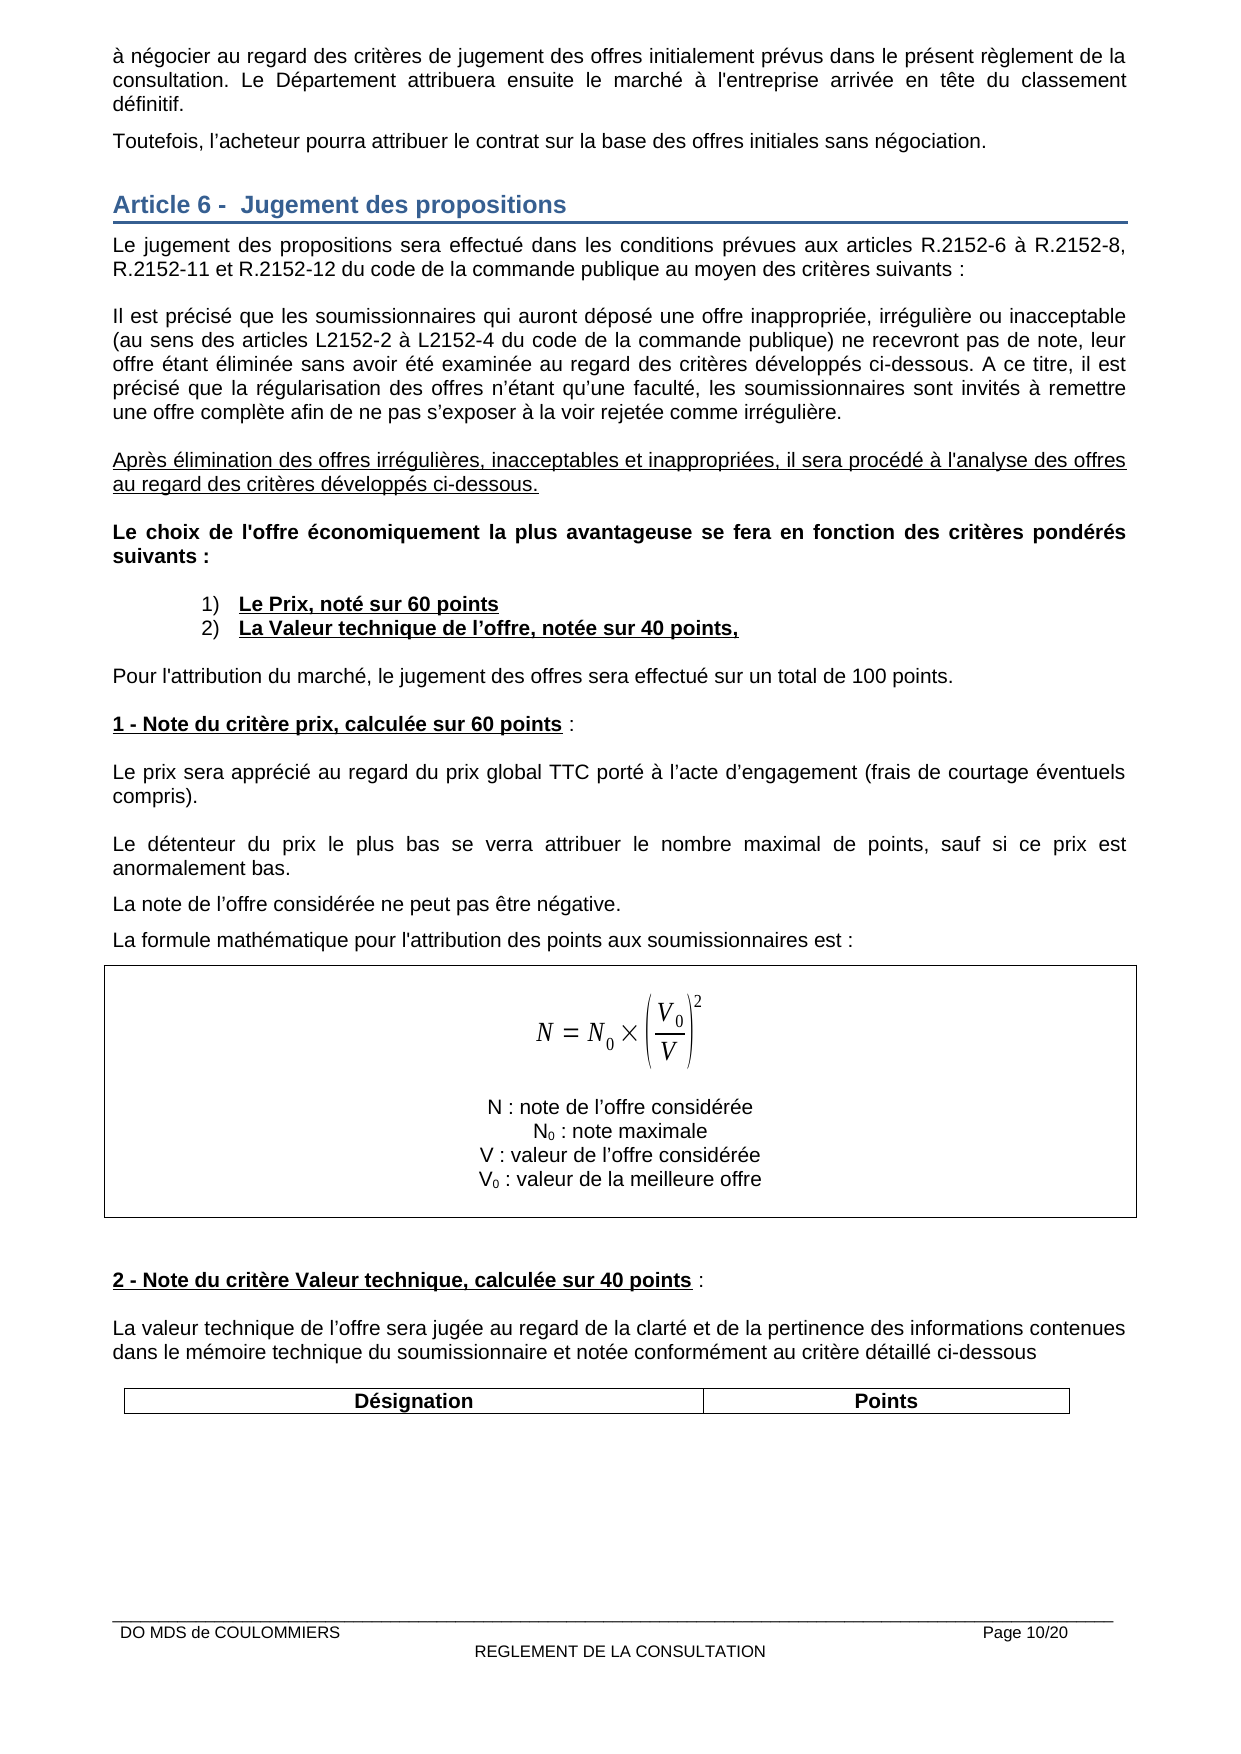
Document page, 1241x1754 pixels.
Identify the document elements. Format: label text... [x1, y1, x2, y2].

text Le jugement des propositions sera effectué dans les conditions prévues aux articles R.2152-6 à R.2152-8, R.2152-11 et R.2152-12 du code de la commande publique au moyen des critères suivants : [112, 232, 1128, 280]
text Le prix sera apprécié au regard du prix global TTC porté à l’acte d’engagement (frais de courtage éventuels compris). [112, 759, 1128, 807]
text Toutefois, l’acheteur pourra attribuer le contrat sur la base des offres initiales sans négociation. [112, 129, 1128, 153]
text N : note de l’offre considérée [112, 1095, 1128, 1119]
text 1 - Note du critère prix, calculée sur 60 points : [112, 712, 1128, 736]
text Le détenteur du prix le plus bas se verra attribuer le nombre maximal de points, sauf si ce prix est anormalement bas. [112, 831, 1128, 879]
text 2 - Note du critère Valeur technique, calculée sur 40 points : [112, 1268, 1128, 1292]
text Après élimination des offres irrégulières, inacceptables et inappropriées, il sera procédé à l'analyse des offres au regard des critères développés ci-dessous. [112, 448, 1128, 496]
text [112, 44, 1128, 116]
text Il est précisé que les soumissionnaires qui auront déposé une offre inappropriée, irrégulière ou inacceptable (au sens des articles L2152-2 à L2152-4 du code de la commande publique) ne recevront pas de note, leur offre étant éliminée sans avoir été examinée au regard des critères développés ci-dessous. A ce titre, il est précisé que la régularisation des offres n’étant qu’une faculté, les soumissionnaires sont invités à remettre une offre complète afin de ne pas s’exposer à la voir rejetée comme irrégulière. [112, 304, 1128, 424]
list La Valeur technique de l’offre, notée sur 40 points, [201, 616, 1128, 640]
text V : valeur de l’offre considérée [112, 1143, 1128, 1167]
text La formule mathématique pour l'attribution des points aux soumissionnaires est : [112, 928, 1128, 952]
text N0 : note maximale [112, 1119, 1128, 1143]
subtitle Jugement des propositions [112, 190, 1128, 224]
list Le Prix, noté sur 60 points [201, 592, 1128, 616]
text Le choix de l'offre économiquement la plus avantageuse se fera en fonction des critères pondérés suivants : [112, 520, 1128, 568]
table_header Points [704, 1389, 1069, 1412]
table_header Désignation [125, 1389, 703, 1412]
text La note de l’offre considérée ne peut pas être négative. [112, 892, 1128, 916]
text Pour l'attribution du marché, le jugement des offres sera effectué sur un total de 100 points. [112, 664, 1128, 688]
text La valeur technique de l’offre sera jugée au regard de la clarté et de la pertinence des informations contenues dans le mémoire technique du soumissionnaire et notée conformément au critère détaillé ci-dessous [112, 1316, 1128, 1363]
text V0 : valeur de la meilleure offre [112, 1167, 1128, 1191]
